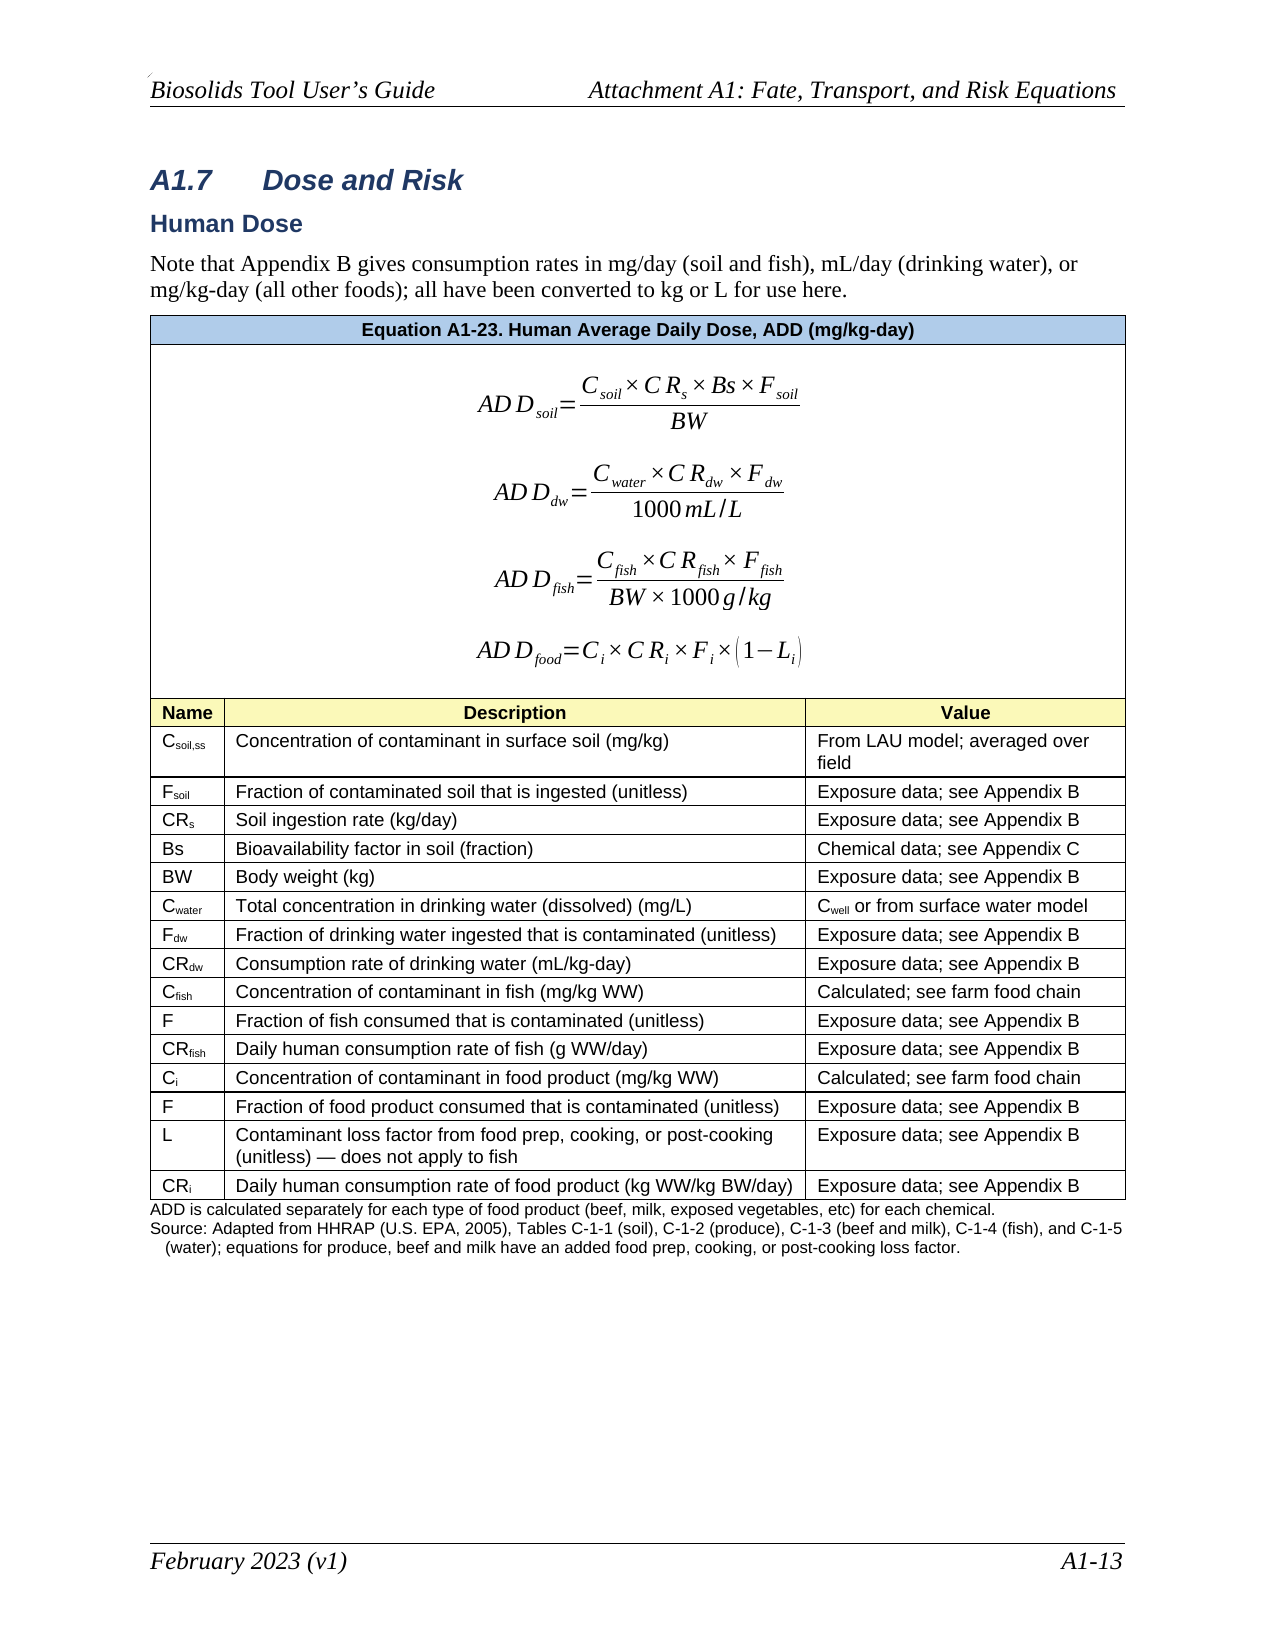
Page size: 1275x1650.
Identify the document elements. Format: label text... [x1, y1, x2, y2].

table_cell Cfish [151, 978, 224, 1006]
table_header Equation A1-23. Human Average Daily Dose, ADD (mg/kg-day) [151, 316, 1125, 344]
table_cell Calculated; see farm food chain [806, 1064, 1125, 1091]
table_cell Exposure data; see Appendix B [806, 1171, 1125, 1199]
table_cell Fraction of drinking water ingested that is contaminated (unitless) [225, 921, 805, 948]
table_cell Name [151, 699, 224, 726]
table_cell Exposure data; see Appendix B [806, 921, 1125, 948]
table_cell Exposure data; see Appendix B [806, 1121, 1125, 1170]
table_cell CRi [151, 1171, 224, 1199]
text Source: Adapted from HHRAP (U.S. EPA, 2005), Tables C-1-1 (soil), C-1-2 (produce), C-1-3 (beef and milk), C-1-4 (fish), and C-1-5 (water); equations for produce, beef and milk have an added food prep, cooking, or post-cooking loss factor. [150, 1219, 1125, 1257]
table_cell Concentration of contaminant in fish (mg/kg WW) [225, 978, 805, 1006]
table_cell Fraction of food product consumed that is contaminated (unitless) [225, 1093, 805, 1120]
table_cell Csoil,ss [151, 727, 224, 776]
table_cell F [151, 1093, 224, 1120]
table_cell Exposure data; see Appendix B [806, 1035, 1125, 1063]
table_cell Exposure data; see Appendix B [806, 778, 1125, 805]
table_cell CRfish [151, 1035, 224, 1063]
text Note that Appendix B gives consumption rates in mg/day (soil and fish), mL/day (drinking water), or mg/kg-day (all other foods); all have been converted to kg or L for use here. [150, 250, 1125, 302]
table_cell Exposure data; see Appendix B [806, 949, 1125, 977]
table_cell L [151, 1121, 224, 1170]
table_cell Description [225, 699, 805, 726]
table_cell Bioavailability factor in soil (fraction) [225, 835, 805, 862]
table_cell Exposure data; see Appendix B [806, 1093, 1125, 1120]
table_cell CRdw [151, 949, 224, 977]
table_cell Fdw [151, 921, 224, 948]
table_cell Contaminant loss factor from food prep, cooking, or post-cooking (unitless) — does not apply to fish [225, 1121, 805, 1170]
table_cell Total concentration in drinking water (dissolved) (mg/L) [225, 892, 805, 919]
table_cell Fsoil [151, 778, 224, 805]
table_cell Concentration of contaminant in surface soil (mg/kg) [225, 727, 805, 776]
subtitle Human Dose [150, 208, 1125, 237]
table_cell BW [151, 863, 224, 891]
table_cell Cwater [151, 892, 224, 919]
table_cell Ci [151, 1064, 224, 1091]
table_cell Daily human consumption rate of food product (kg WW/kg BW/day) [225, 1171, 805, 1199]
table_cell Chemical data; see Appendix C [806, 835, 1125, 862]
text ADD is calculated separately for each type of food product (beef, milk, exposed vegetables, etc) for each chemical. [150, 1200, 1125, 1219]
table_cell Daily human consumption rate of fish (g WW/day) [225, 1035, 805, 1063]
table_cell Soil ingestion rate (kg/day) [225, 806, 805, 834]
table_cell CRs [151, 806, 224, 834]
table_cell Exposure data; see Appendix B [806, 863, 1125, 891]
table_cell Consumption rate of drinking water (mL/kg-day) [225, 949, 805, 977]
table_cell Body weight (kg) [225, 863, 805, 891]
table_cell Cwell or from surface water model [806, 892, 1125, 919]
table_cell Concentration of contaminant in food product (mg/kg WW) [225, 1064, 805, 1091]
table_cell From LAU model; averaged over field [806, 727, 1125, 776]
subtitle A1.7 Dose and Risk [150, 162, 1125, 196]
table_cell Exposure data; see Appendix B [806, 806, 1125, 834]
table_cell [151, 345, 1125, 697]
table_cell Bs [151, 835, 224, 862]
table_cell Fraction of contaminated soil that is ingested (unitless) [225, 778, 805, 805]
table_cell Exposure data; see Appendix B [806, 1007, 1125, 1034]
table_cell F [151, 1007, 224, 1034]
table_cell Calculated; see farm food chain [806, 978, 1125, 1006]
table_cell Fraction of fish consumed that is contaminated (unitless) [225, 1007, 805, 1034]
table_cell Value [806, 699, 1125, 726]
